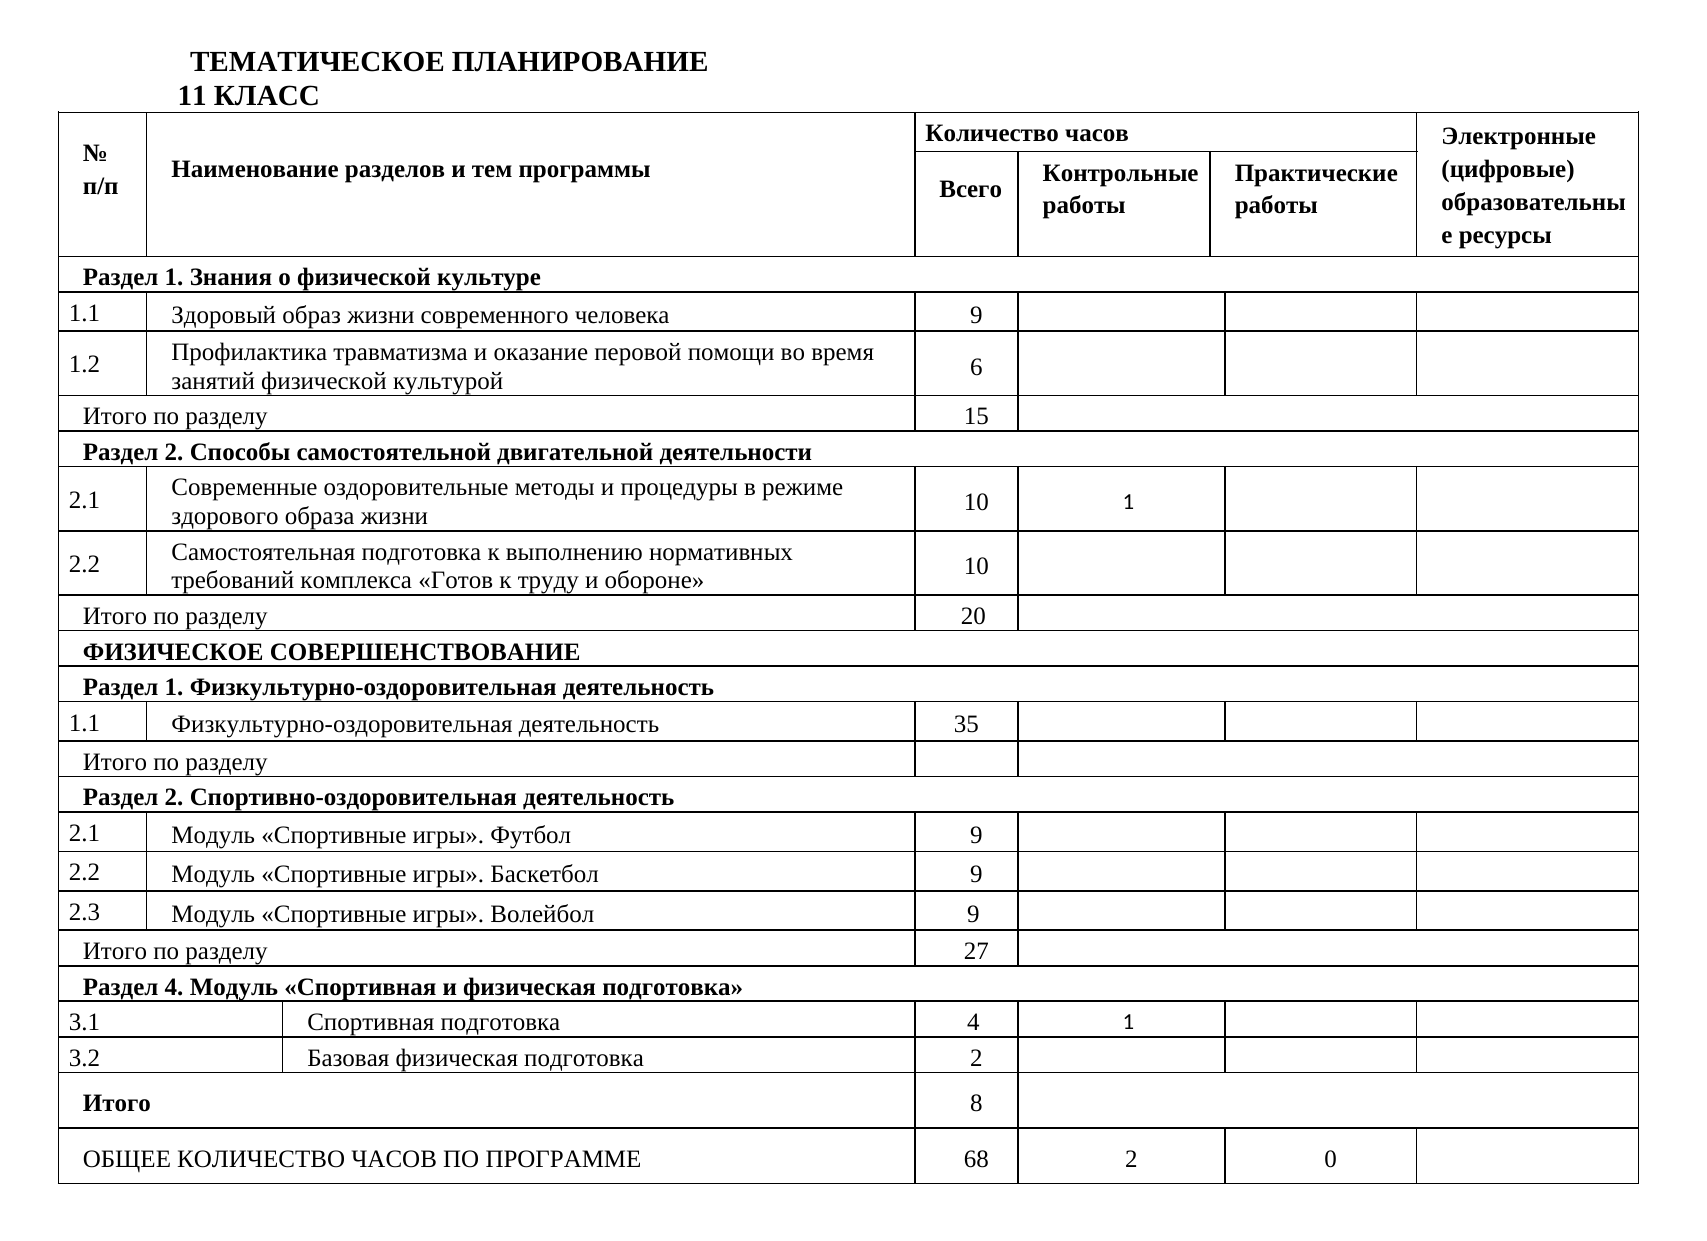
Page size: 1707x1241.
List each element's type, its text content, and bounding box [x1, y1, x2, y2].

table_cell 10 [916, 467, 1017, 530]
table_cell Профилактика травматизма и оказание перовой помощи во время занятий физической культурой [147, 332, 914, 395]
table_cell Раздел 1. Физкультурно-оздоровительная деятельность [59, 667, 1638, 701]
table_cell 1.1 [59, 702, 146, 740]
table_cell 6 [916, 332, 1017, 395]
table_cell [1019, 931, 1638, 965]
table_cell 4 [916, 1002, 1017, 1036]
table_header Электронные (цифровые) образовательные ресурсы [1417, 113, 1638, 256]
table_cell ОБЩЕЕ КОЛИЧЕСТВО ЧАСОВ ПО ПРОГРАММЕ [59, 1129, 914, 1183]
table_cell 1.2 [59, 332, 146, 395]
table_cell [1226, 532, 1416, 594]
table_cell [1019, 332, 1224, 395]
table_cell Модуль «Спортивные игры». Волейбол [147, 892, 914, 929]
table_cell 20 [916, 596, 1017, 630]
text ТЕМАТИЧЕСКОЕ ПЛАНИРОВАНИЕ [190, 44, 1618, 78]
table_cell 2.2 [59, 852, 146, 890]
table_cell [1019, 852, 1224, 890]
table_cell Итого [59, 1073, 914, 1127]
table_cell [1417, 852, 1638, 890]
table_cell 3.1 [59, 1002, 282, 1036]
table_cell Итого по разделу [59, 931, 914, 965]
table_cell Итого по разделу [59, 742, 914, 776]
table_cell [1019, 596, 1638, 630]
table_cell [1226, 467, 1416, 530]
table_cell Раздел 1. Знания о физической культуре [59, 257, 1638, 291]
table_cell Итого по разделу [59, 596, 914, 630]
table_cell 68 [916, 1129, 1017, 1183]
table_cell 2 [916, 1038, 1017, 1071]
table_cell [1417, 702, 1638, 740]
table_cell [1417, 467, 1638, 530]
table_cell 1 [1019, 467, 1224, 530]
table_cell [1019, 813, 1224, 851]
table_cell [1417, 892, 1638, 929]
table_cell 27 [916, 931, 1017, 965]
table_cell 3.2 [59, 1038, 282, 1071]
table_cell 10 [916, 532, 1017, 594]
table_cell [1417, 1129, 1638, 1183]
table_header № п/п [59, 113, 146, 256]
table_cell [1019, 532, 1224, 594]
table_cell 9 [916, 892, 1017, 929]
table_cell Раздел 2. Спортивно-оздоровительная деятельность [59, 777, 1638, 811]
table_cell Самостоятельная подготовка к выполнению нормативных требований комплекса «Готов к труду и обороне» [147, 532, 914, 594]
table_cell Всего [916, 152, 1017, 256]
table_cell Модуль «Спортивные игры». Футбол [147, 813, 914, 851]
table_cell Здоровый образ жизни современного человека [147, 293, 914, 330]
table_cell Раздел 4. Модуль «Спортивная и физическая подготовка» [59, 967, 1638, 1000]
table_cell 2.2 [59, 532, 146, 594]
table_cell 9 [916, 813, 1017, 851]
table_cell Современные оздоровительные методы и процедуры в режиме здорового образа жизни [147, 467, 914, 530]
table_cell [1019, 293, 1224, 330]
table_cell [1019, 892, 1224, 929]
table_cell 1 [1019, 1002, 1224, 1036]
table_cell [916, 742, 1017, 776]
table_cell Контрольные работы [1019, 152, 1209, 256]
table_cell [1417, 532, 1638, 594]
table_cell [1019, 1073, 1638, 1127]
table_cell [1226, 332, 1416, 395]
table_cell 9 [916, 852, 1017, 890]
table_cell Спортивная подготовка [283, 1002, 914, 1036]
table_cell Раздел 2. Способы самостоятельной двигательной деятельности [59, 432, 1638, 466]
table_cell [1417, 1002, 1638, 1036]
table_cell [1417, 813, 1638, 851]
table_cell [1226, 892, 1416, 929]
table_cell [1019, 396, 1638, 430]
table_cell 1.1 [59, 293, 146, 330]
table_cell Базовая физическая подготовка [283, 1038, 914, 1071]
table_cell [1417, 1038, 1638, 1071]
table_cell ФИЗИЧЕСКОЕ СОВЕРШЕНСТВОВАНИЕ [59, 631, 1638, 665]
table_cell [1019, 1038, 1224, 1071]
table_cell 2.1 [59, 813, 146, 851]
table_cell Итого по разделу [59, 396, 914, 430]
table_cell [1417, 332, 1638, 395]
table_cell [1417, 293, 1638, 330]
table_cell Практические работы [1211, 152, 1416, 256]
table_cell 0 [1226, 1129, 1416, 1183]
table_cell 2.1 [59, 467, 146, 530]
table_cell 8 [916, 1073, 1017, 1127]
table_cell [1019, 702, 1224, 740]
table_cell [1226, 1002, 1416, 1036]
table_cell 2.3 [59, 892, 146, 929]
table_cell [1226, 852, 1416, 890]
table_cell 15 [916, 396, 1017, 430]
table_cell Модуль «Спортивные игры». Баскетбол [147, 852, 914, 890]
table_cell [1226, 1038, 1416, 1071]
table_cell 2 [1019, 1129, 1224, 1183]
table_header Количество часов [916, 113, 1416, 151]
table_header Наименование разделов и тем программы [147, 113, 914, 256]
table_cell 35 [916, 702, 1017, 740]
table_cell [1226, 293, 1416, 330]
table_cell Физкультурно-оздоровительная деятельность [147, 702, 914, 740]
table_cell [1226, 702, 1416, 740]
table_cell [1019, 742, 1638, 776]
table_cell [1226, 813, 1416, 851]
text 11 КЛАСС [177, 78, 1618, 111]
table_cell 9 [916, 293, 1017, 330]
